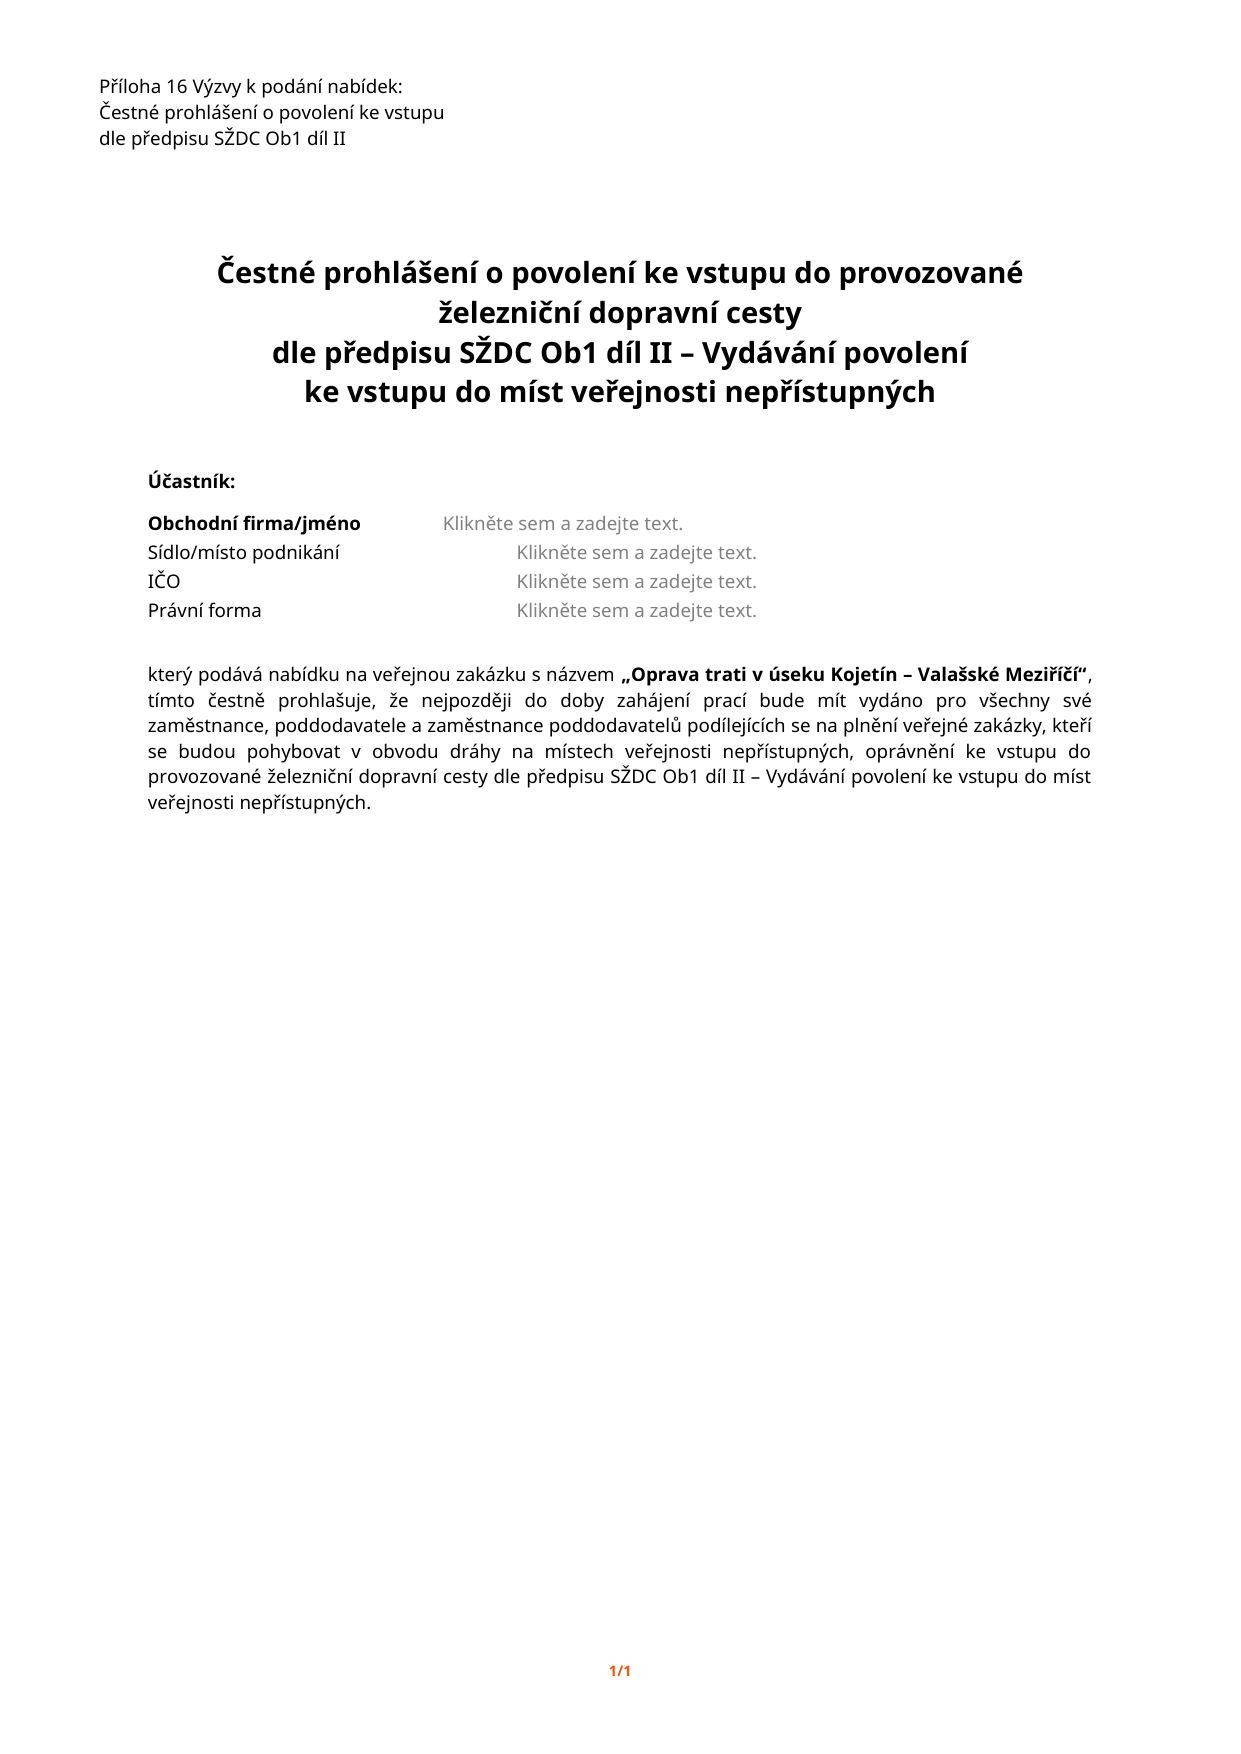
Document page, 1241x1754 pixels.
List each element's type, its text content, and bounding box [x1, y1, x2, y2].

title Čestné prohlášení o povolení ke vstupu do provozované železniční dopravní cesty [148, 253, 1093, 332]
text který podává nabídku na veřejnou zakázku s názvem „Oprava trati v úseku Kojetín – Valašské Meziříčí“, tímto čestně prohlašuje, že nejpozději do doby zahájení prací bude mít vydáno pro všechny své zaměstnance, poddodavatele a zaměstnance poddodavatelů podílejících se na plnění veřejné zakázky, kteří se budou pohybovat v obvodu dráhy na místech veřejnosti nepřístupných, oprávnění ke vstupu do provozované železniční dopravní cesty dle předpisu SŽDC Ob1 díl II – Vydávání povolení ke vstupu do míst veřejnosti nepřístupných. [148, 661, 1093, 814]
text Účastník: [148, 464, 1093, 495]
text IČO [148, 565, 1093, 594]
text Sídlo/místo podnikání [148, 536, 1093, 565]
title dle předpisu SŽDC Ob1 díl II – Vydávání povolení [148, 332, 1093, 372]
text Právní forma [148, 594, 1093, 623]
title ke vstupu do míst veřejnosti nepřístupných [148, 372, 1093, 411]
text Obchodní firma/jméno [148, 507, 1093, 536]
